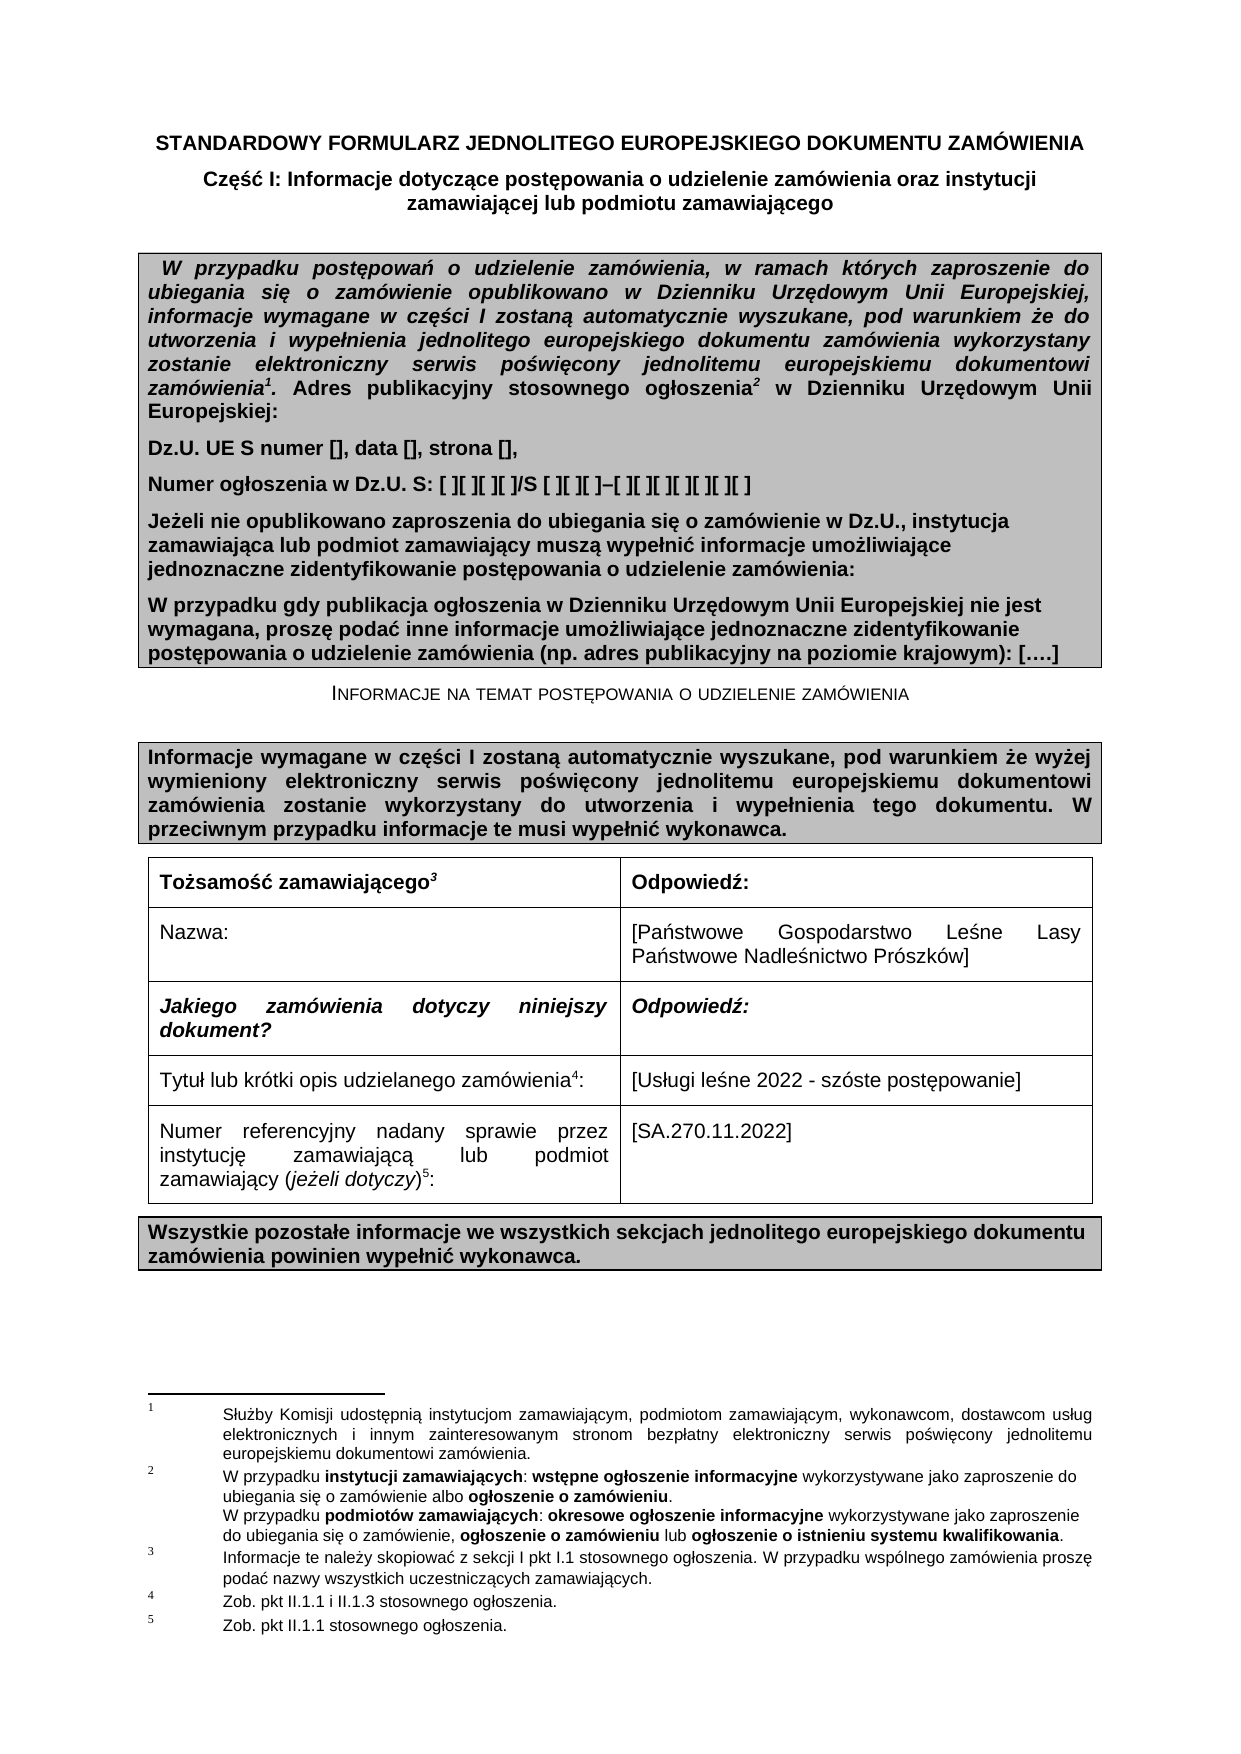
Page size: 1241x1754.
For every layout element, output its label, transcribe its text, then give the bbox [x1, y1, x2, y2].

text Wszystkie pozostałe informacje we wszystkich sekcjach jednolitego europejskiego dokumentu zamówienia powinien wypełnić wykonawca. [139, 1218, 1101, 1269]
table_cell [SA.270.11.2022] [621, 1106, 1092, 1203]
text Informacje wymagane w części I zostaną automatycznie wyszukane, pod warunkiem że wyżej wymieniony elektroniczny serwis poświęcony jednolitemu europejskiemu dokumentowi zamówienia zostanie wykorzystany do utworzenia i wypełnienia tego dokumentu. W przeciwnym przypadku informacje te musi wypełnić wykonawca. [139, 743, 1101, 843]
text Dz.U. UE S numer [], data [], strona [], [139, 433, 1101, 460]
text W przypadku gdy publikacja ogłoszenia w Dzienniku Urzędowym Unii Europejskiej nie jest wymagana, proszę podać inne informacje umożliwiające jednoznaczne zidentyfikowanie postępowania o udzielenie zamówienia (np. adres publikacyjny na poziomie krajowym): [….] [139, 590, 1101, 667]
table_cell Tytuł lub krótki opis udzielanego zamówienia: [149, 1056, 620, 1105]
table_cell Numer referencyjny nadany sprawie przez instytucję zamawiającą lub podmiot zamawiający (jeżeli dotyczy): [149, 1106, 620, 1203]
text W przypadku postępowań o udzielenie zamówienia, w ramach których zaproszenie do ubiegania się o zamówienie opublikowano w Dzienniku Urzędowym Unii Europejskiej, informacje wymagane w części I zostaną automatycznie wyszukane, pod warunkiem że do utworzenia i wypełnienia jednolitego europejskiego dokumentu zamówienia wykorzystany zostanie elektroniczny serwis poświęcony jednolitemu europejskiemu dokumentowi zamówienia. Adres publikacyjny stosownego ogłoszenia w Dzienniku Urzędowym Unii Europejskiej: [139, 254, 1101, 423]
table_header Odpowiedź: [621, 858, 1092, 907]
table_cell [Państwowe Gospodarstwo Leśne Lasy Państwowe Nadleśnictwo Prószków] [621, 908, 1092, 981]
text Standardowy formularz jednolitego europejskiego dokumentu zamówienia [148, 131, 1093, 154]
table_cell Jakiego zamówienia dotyczy niniejszy dokument? [149, 982, 620, 1054]
table_cell Odpowiedź: [621, 982, 1092, 1054]
table_cell Nazwa: [149, 908, 620, 981]
text Numer ogłoszenia w Dz.U. S: [ ][ ][ ][ ]/S [ ][ ][ ]–[ ][ ][ ][ ][ ][ ][ ] [139, 469, 1101, 496]
title Część I: Informacje dotyczące postępowania o udzielenie zamówienia oraz instytucji zamawiającej lub podmiotu zamawiającego [148, 167, 1093, 215]
table_cell [Usługi leśne 2022 - szóste postępowanie] [621, 1056, 1092, 1105]
title Informacje na temat postępowania o udzielenie zamówienia [148, 681, 1093, 704]
text Jeżeli nie opublikowano zaproszenia do ubiegania się o zamówienie w Dz.U., instytucja zamawiająca lub podmiot zamawiający muszą wypełnić informacje umożliwiające jednoznaczne zidentyfikowanie postępowania o udzielenie zamówienia: [139, 506, 1101, 581]
table_header Tożsamość zamawiającego [149, 858, 620, 907]
